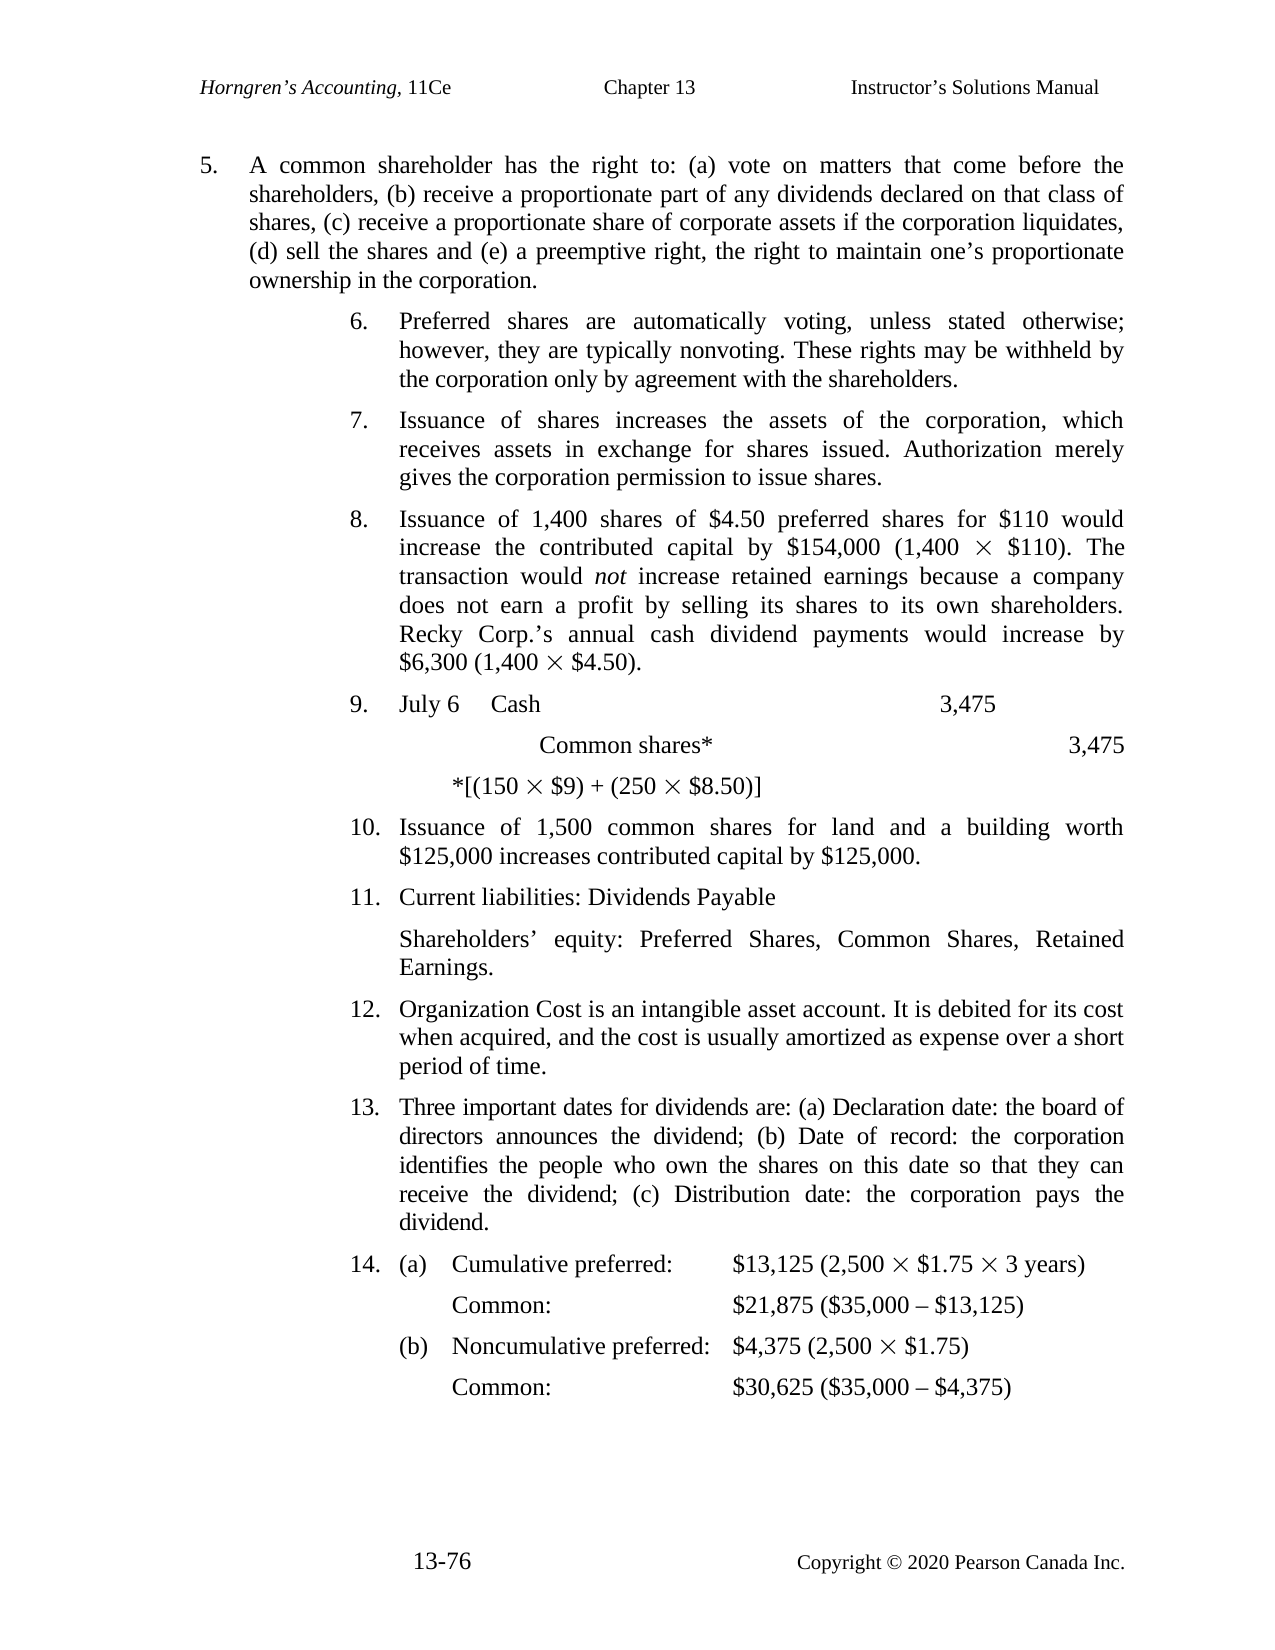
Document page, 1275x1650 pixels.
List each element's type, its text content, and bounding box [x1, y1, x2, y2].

text 9. July 6 Cash 3,475 [349, 689, 1125, 717]
text *[(150 $9) + (250 $8.50)] [349, 771, 1125, 800]
text 13. Three important dates for dividends are: (a) Declaration date: the board of directors announces the dividend; (b) Date of record: the corporation identifies the people who own the shares on this date so that they can receive the dividend; (c) Distribution date: the corporation pays the dividend. [349, 1092, 1125, 1236]
text 6. Preferred shares are automatically voting, unless stated otherwise; however, they are typically nonvoting. These rights may be withheld by the corporation only by agreement with the shareholders. [349, 306, 1125, 392]
text Shareholders’ equity: Preferred Shares, Common Shares, Retained Earnings. [349, 924, 1125, 981]
text 14. (a) Cumulative preferred: $13,125 (2,500 $1.75 3 years) [349, 1249, 1125, 1277]
text Common shares* 3,475 [349, 730, 1125, 759]
text Common: $21,875 ($35,000 – $13,125) [349, 1290, 1125, 1319]
text 10. Issuance of 1,500 common shares for land and a building worth $125,000 increases contributed capital by $125,000. [349, 812, 1125, 870]
text 8. Issuance of 1,400 shares of $4.50 preferred shares for $110 would increase the contributed capital by $154,000 (1,400 $110). The transaction would not increase retained earnings because a company does not earn a profit by selling its shares to its own shareholders. Recky Corp.’s annual cash dividend payments would increase by $6,300 (1,400 $4.50). [349, 504, 1125, 676]
text (b) Noncumulative preferred: $4,375 (2,500 $1.75) [349, 1331, 1125, 1360]
text Common: $30,625 ($35,000 – $4,375) [349, 1372, 1125, 1401]
text 5. A common shareholder has the right to: (a) vote on matters that come before the shareholders, (b) receive a proportionate part of any dividends declared on that class of shares, (c) receive a proportionate share of corporate assets if the corporation liquidates, (d) sell the shares and (e) a preemptive right, the right to maintain one’s proportionate ownership in the corporation. [199, 150, 1125, 294]
text 11. Current liabilities: Dividends Payable [349, 882, 1125, 911]
text 7. Issuance of shares increases the assets of the corporation, which receives assets in exchange for shares issued. Authorization merely gives the corporation permission to issue shares. [349, 405, 1125, 491]
text 12. Organization Cost is an intangible asset account. It is debited for its cost when acquired, and the cost is usually amortized as expense over a short period of time. [349, 994, 1125, 1080]
